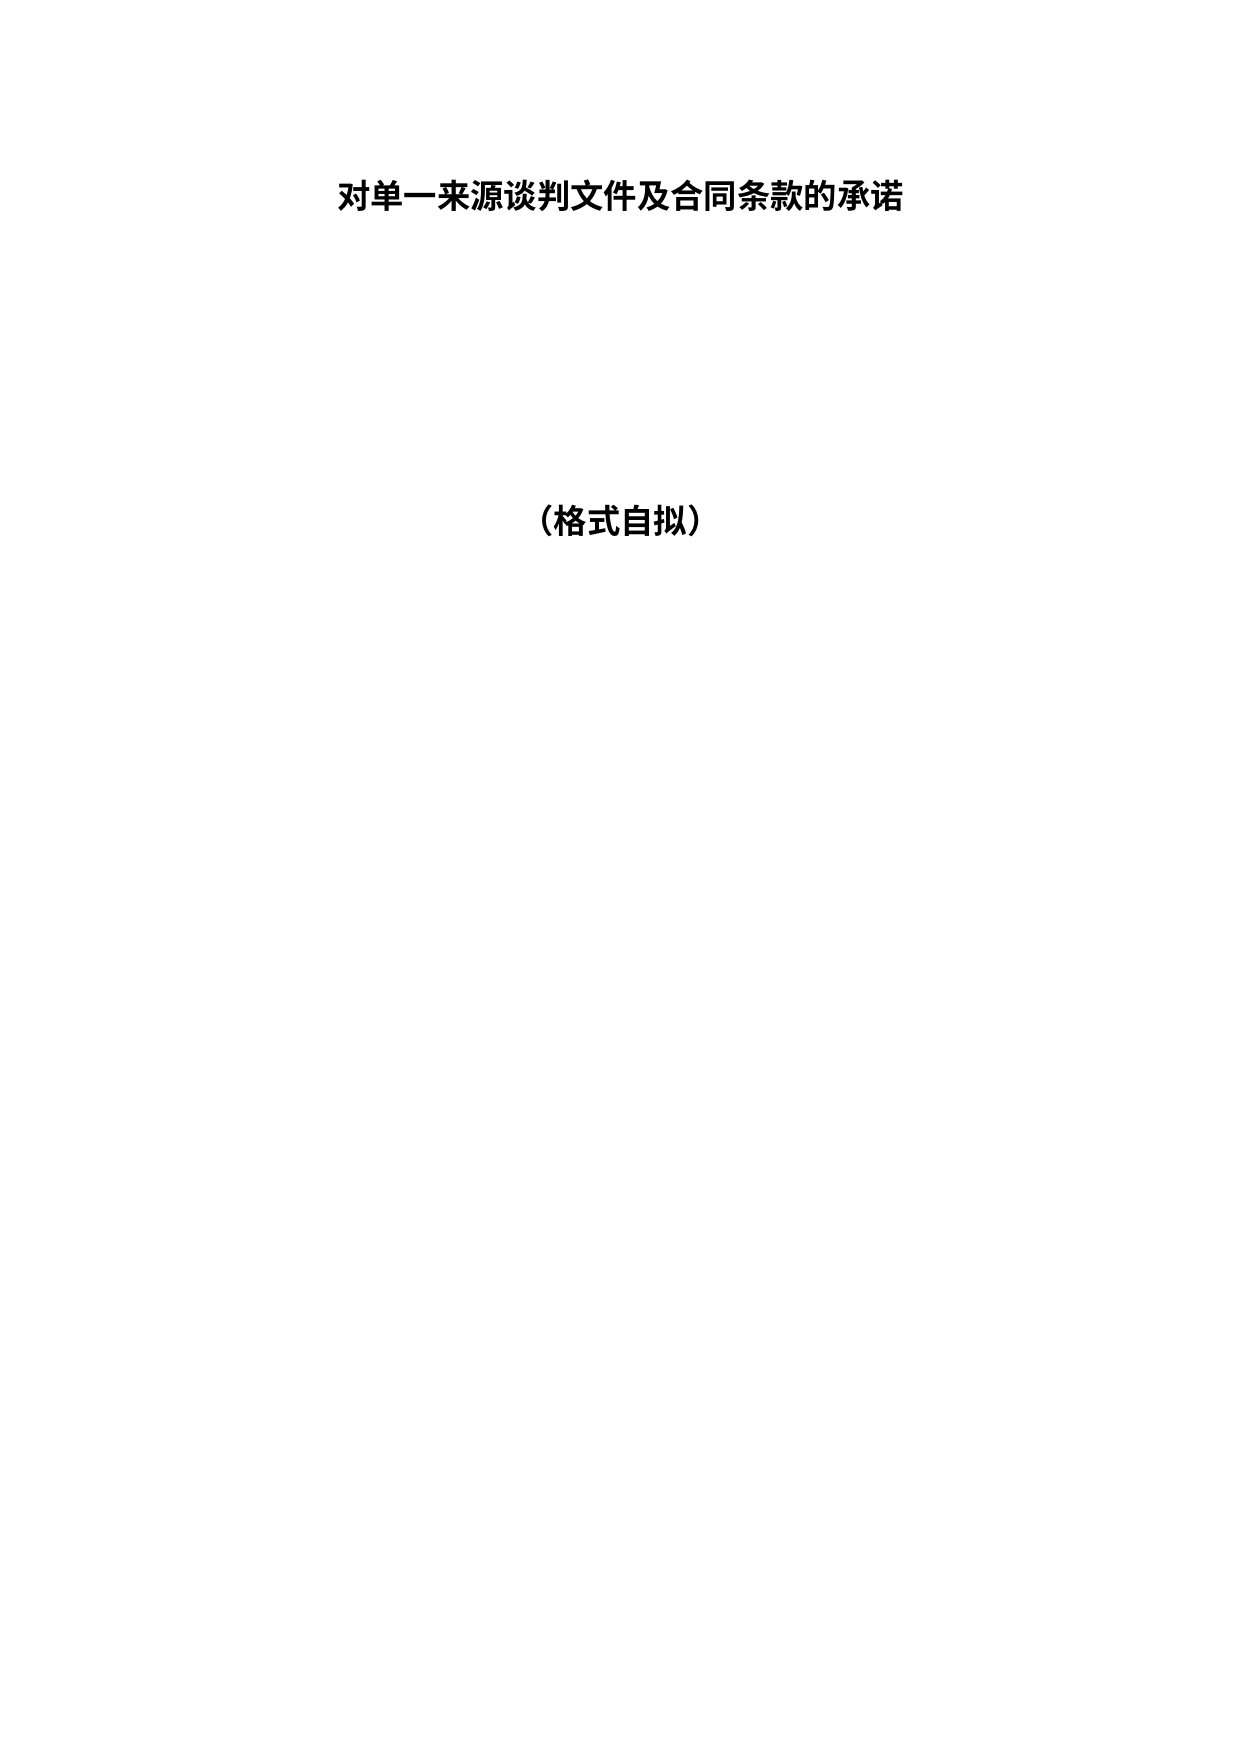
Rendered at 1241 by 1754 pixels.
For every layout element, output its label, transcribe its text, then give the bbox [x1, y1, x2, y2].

text （格式自拟） [187, 486, 1053, 551]
text 对单一来源谈判文件及合同条款的承诺 [187, 162, 1053, 227]
